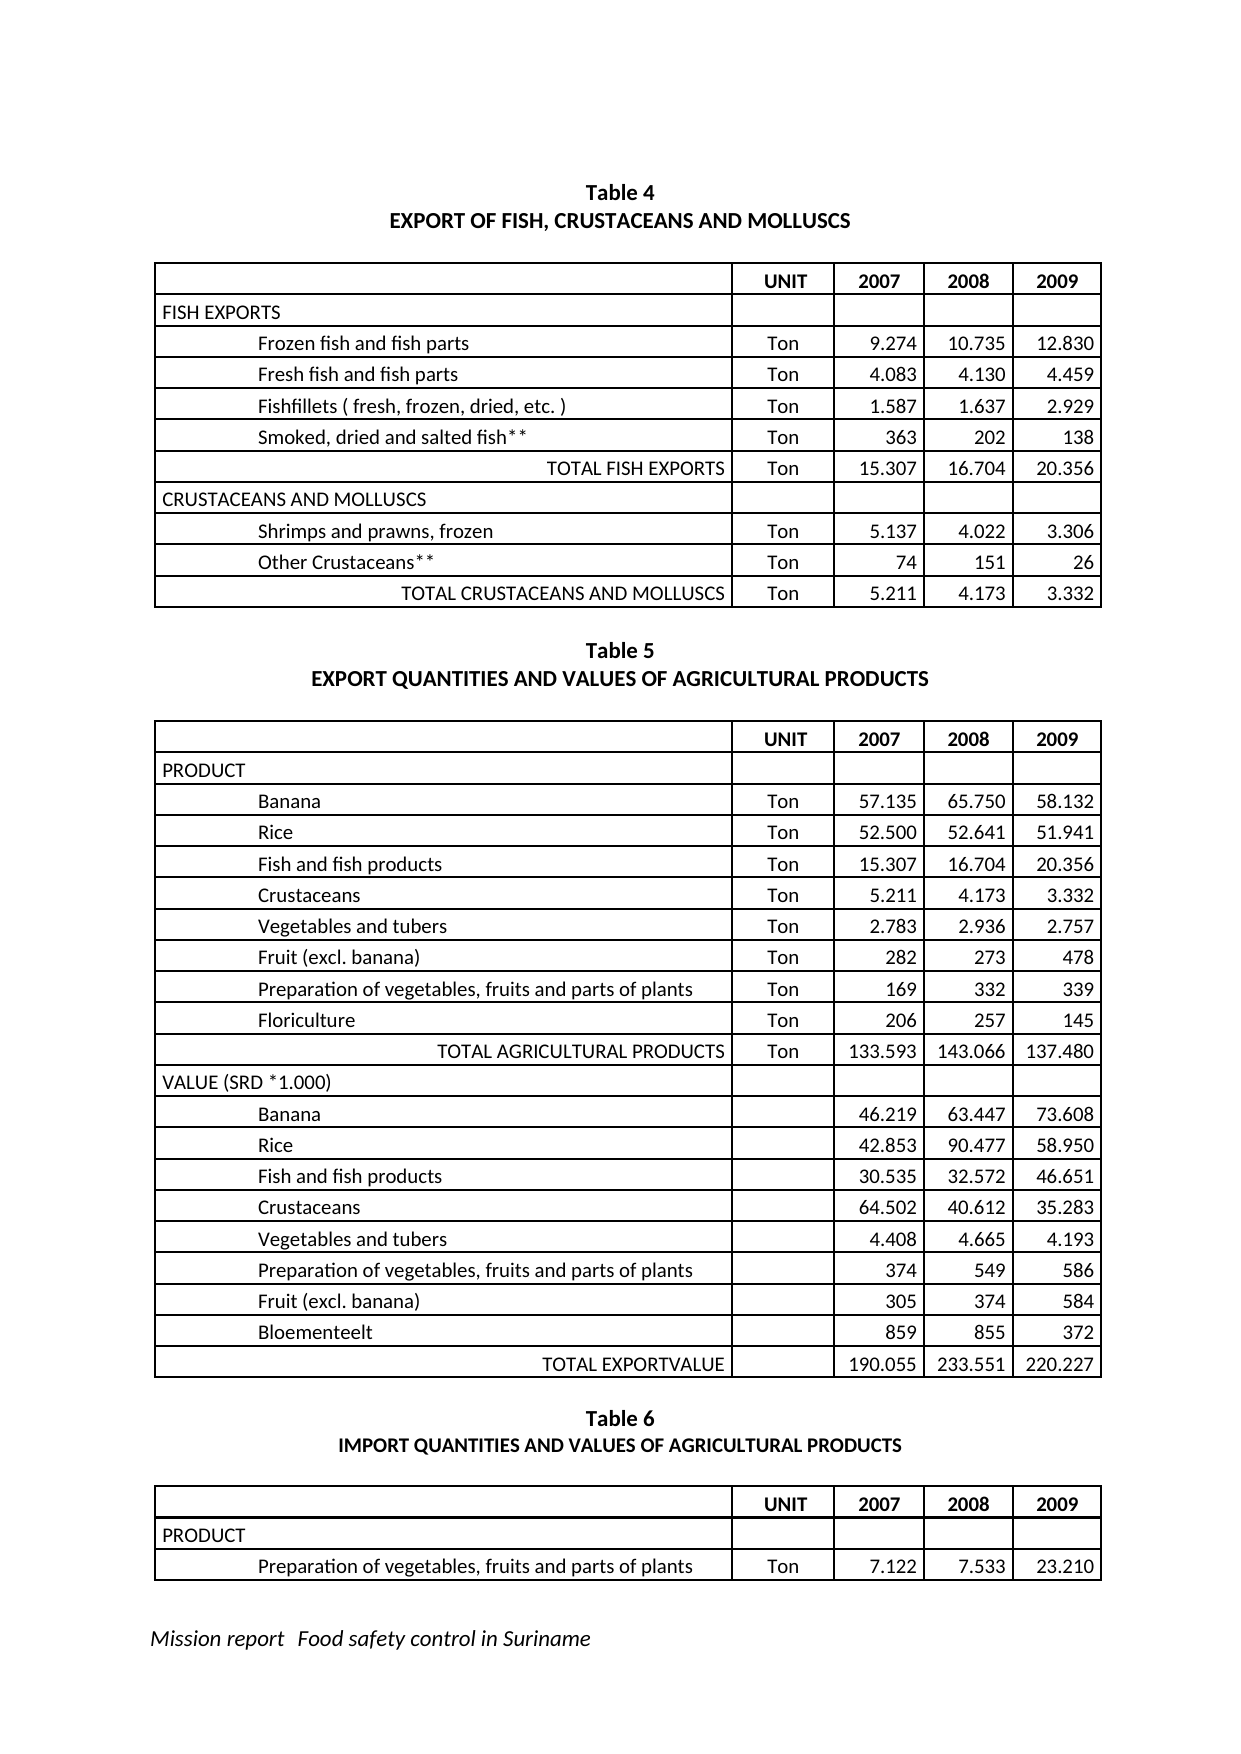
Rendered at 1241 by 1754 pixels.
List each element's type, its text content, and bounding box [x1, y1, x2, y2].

table_cell Ton [733, 514, 833, 543]
table_cell [925, 483, 1012, 512]
table_cell 4.459 [1014, 358, 1100, 387]
table_header [156, 1487, 731, 1516]
table_header 2009 [1014, 722, 1100, 751]
table_cell Crustaceans [156, 878, 731, 907]
table_cell Vegetables and tubers [156, 1222, 731, 1251]
table_cell Ton [733, 1003, 833, 1032]
table_cell [733, 1253, 833, 1282]
table_cell 20.356 [1014, 847, 1100, 876]
table_cell 52.500 [835, 816, 923, 845]
table_cell [1014, 1066, 1100, 1095]
table_cell 4.083 [835, 358, 923, 387]
table_header 2007 [835, 1487, 923, 1516]
table_cell 23.210 [1014, 1550, 1100, 1579]
text IMPORT QUANTITIES AND VALUES OF AGRICULTURAL PRODUCTS [150, 1432, 1090, 1457]
table_cell [835, 295, 923, 324]
table_cell 137.480 [1014, 1035, 1100, 1064]
table_cell 190.055 [835, 1347, 923, 1376]
table_cell Preparation of vegetables, fruits and parts of plants [156, 1253, 731, 1282]
table_cell Banana [156, 1097, 731, 1126]
table_cell Ton [733, 878, 833, 907]
table_cell Smoked, dried and salted fish** [156, 420, 731, 449]
table_cell 3.306 [1014, 514, 1100, 543]
table_cell 5.211 [835, 577, 923, 606]
table_cell Rice [156, 1128, 731, 1157]
table_cell 257 [925, 1003, 1012, 1032]
table_cell [1014, 295, 1100, 324]
table_cell Ton [733, 847, 833, 876]
table_cell Fruit (excl. banana) [156, 941, 731, 970]
table_cell 46.219 [835, 1097, 923, 1126]
table_cell Ton [733, 389, 833, 418]
table_cell [733, 1316, 833, 1345]
table_cell 12.830 [1014, 327, 1100, 356]
table_cell 52.641 [925, 816, 1012, 845]
table_cell Rice [156, 816, 731, 845]
table_cell Ton [733, 420, 833, 449]
table_cell [835, 753, 923, 782]
table_cell 4.193 [1014, 1222, 1100, 1251]
table_cell [733, 753, 833, 782]
table_cell 478 [1014, 941, 1100, 970]
table_cell 332 [925, 972, 1012, 1001]
table_cell 4.130 [925, 358, 1012, 387]
table_cell [835, 1066, 923, 1095]
text EXPORT OF FISH, CRUSTACEANS AND MOLLUSCS [150, 206, 1090, 234]
table_cell Ton [733, 358, 833, 387]
table_cell 4.173 [925, 577, 1012, 606]
table_header UNIT [733, 264, 833, 293]
table_cell 4.665 [925, 1222, 1012, 1251]
table_cell 233.551 [925, 1347, 1012, 1376]
table_cell 2.929 [1014, 389, 1100, 418]
table_cell Ton [733, 941, 833, 970]
table_cell Banana [156, 785, 731, 814]
table_cell [733, 1347, 833, 1376]
table_cell 58.132 [1014, 785, 1100, 814]
table_cell 169 [835, 972, 923, 1001]
table_cell VALUE (SRD *1.000) [156, 1066, 731, 1095]
table_cell [925, 1519, 1012, 1548]
table_cell TOTAL AGRICULTURAL PRODUCTS [156, 1035, 731, 1064]
table_cell [733, 1285, 833, 1314]
table_cell Ton [733, 1035, 833, 1064]
table_header 2009 [1014, 264, 1100, 293]
table_cell 202 [925, 420, 1012, 449]
table_cell 32.572 [925, 1160, 1012, 1189]
table_cell Preparation of vegetables, fruits and parts of plants [156, 1550, 731, 1579]
table_cell Shrimps and prawns, frozen [156, 514, 731, 543]
table_cell 220.227 [1014, 1347, 1100, 1376]
text Table 6 [150, 1404, 1090, 1432]
table_cell 46.651 [1014, 1160, 1100, 1189]
table_cell Ton [733, 577, 833, 606]
table_cell 549 [925, 1253, 1012, 1282]
table_cell Floriculture [156, 1003, 731, 1032]
table_cell [733, 483, 833, 512]
table_cell [1014, 1519, 1100, 1548]
table_cell 58.950 [1014, 1128, 1100, 1157]
table_cell 74 [835, 545, 923, 574]
table_cell 63.447 [925, 1097, 1012, 1126]
table_cell 2.936 [925, 910, 1012, 939]
table_cell Preparation of vegetables, fruits and parts of plants [156, 972, 731, 1001]
table_cell 42.853 [835, 1128, 923, 1157]
table_cell [733, 295, 833, 324]
table_cell 3.332 [1014, 878, 1100, 907]
table_cell 1.587 [835, 389, 923, 418]
text Table 5 [150, 636, 1090, 664]
table_cell 16.704 [925, 452, 1012, 481]
table_cell Fishfillets ( fresh, frozen, dried, etc. ) [156, 389, 731, 418]
table_cell [733, 1097, 833, 1126]
table_cell [733, 1128, 833, 1157]
table_cell [835, 1519, 923, 1548]
table_cell 3.332 [1014, 577, 1100, 606]
table_cell 7.533 [925, 1550, 1012, 1579]
table_cell Ton [733, 816, 833, 845]
table_cell Ton [733, 972, 833, 1001]
table_cell 584 [1014, 1285, 1100, 1314]
table_cell Crustaceans [156, 1191, 731, 1220]
table_cell 57.135 [835, 785, 923, 814]
table_header 2008 [925, 722, 1012, 751]
table_cell 339 [1014, 972, 1100, 1001]
table_cell 40.612 [925, 1191, 1012, 1220]
table_cell 4.408 [835, 1222, 923, 1251]
table_header 2008 [925, 1487, 1012, 1516]
table_cell Vegetables and tubers [156, 910, 731, 939]
table_cell 2.757 [1014, 910, 1100, 939]
table_cell 5.211 [835, 878, 923, 907]
text EXPORT QUANTITIES AND VALUES OF AGRICULTURAL PRODUCTS [150, 664, 1090, 692]
table_cell Ton [733, 545, 833, 574]
table_cell CRUSTACEANS AND MOLLUSCS [156, 483, 731, 512]
table_cell 145 [1014, 1003, 1100, 1032]
table_cell 374 [925, 1285, 1012, 1314]
table_cell 35.283 [1014, 1191, 1100, 1220]
table_cell 1.637 [925, 389, 1012, 418]
table_cell [1014, 483, 1100, 512]
table_cell TOTAL FISH EXPORTS [156, 452, 731, 481]
table_cell [733, 1160, 833, 1189]
table_cell 65.750 [925, 785, 1012, 814]
table_cell 273 [925, 941, 1012, 970]
table_header [156, 722, 731, 751]
table_cell PRODUCT [156, 1519, 731, 1548]
table_cell [835, 483, 923, 512]
table_cell [733, 1519, 833, 1548]
table_cell 90.477 [925, 1128, 1012, 1157]
table_cell 51.941 [1014, 816, 1100, 845]
table_cell Fresh fish and fish parts [156, 358, 731, 387]
table_cell 206 [835, 1003, 923, 1032]
table_cell Frozen fish and fish parts [156, 327, 731, 356]
table_cell Bloementeelt [156, 1316, 731, 1345]
table_cell 64.502 [835, 1191, 923, 1220]
table_cell Ton [733, 910, 833, 939]
table_cell Ton [733, 785, 833, 814]
table_cell 374 [835, 1253, 923, 1282]
table_cell 151 [925, 545, 1012, 574]
table_cell [925, 753, 1012, 782]
table_cell 5.137 [835, 514, 923, 543]
table_cell [733, 1191, 833, 1220]
table_cell 305 [835, 1285, 923, 1314]
table_cell 7.122 [835, 1550, 923, 1579]
table_cell TOTAL EXPORTVALUE [156, 1347, 731, 1376]
table_header [156, 264, 731, 293]
table_cell 363 [835, 420, 923, 449]
table_cell 16.704 [925, 847, 1012, 876]
table_cell Fruit (excl. banana) [156, 1285, 731, 1314]
table_cell 30.535 [835, 1160, 923, 1189]
table_cell 15.307 [835, 847, 923, 876]
table_cell 26 [1014, 545, 1100, 574]
table_cell Ton [733, 1550, 833, 1579]
table_cell TOTAL CRUSTACEANS AND MOLLUSCS [156, 577, 731, 606]
table_cell 133.593 [835, 1035, 923, 1064]
table_cell 4.022 [925, 514, 1012, 543]
table_cell 586 [1014, 1253, 1100, 1282]
table_cell 9.274 [835, 327, 923, 356]
table_cell Ton [733, 452, 833, 481]
table_cell Fish and fish products [156, 847, 731, 876]
table_cell 859 [835, 1316, 923, 1345]
table_cell 372 [1014, 1316, 1100, 1345]
table_cell Ton [733, 327, 833, 356]
table_cell 15.307 [835, 452, 923, 481]
table_header UNIT [733, 1487, 833, 1516]
table_cell Fish and fish products [156, 1160, 731, 1189]
table_header 2007 [835, 722, 923, 751]
table_header UNIT [733, 722, 833, 751]
table_header 2008 [925, 264, 1012, 293]
table_cell PRODUCT [156, 753, 731, 782]
table_cell 73.608 [1014, 1097, 1100, 1126]
table_cell FISH EXPORTS [156, 295, 731, 324]
table_cell [733, 1066, 833, 1095]
table_cell Other Crustaceans** [156, 545, 731, 574]
table_cell 20.356 [1014, 452, 1100, 481]
table_cell 4.173 [925, 878, 1012, 907]
table_cell 855 [925, 1316, 1012, 1345]
table_cell [1014, 753, 1100, 782]
table_cell [733, 1222, 833, 1251]
table_header 2009 [1014, 1487, 1100, 1516]
table_cell [925, 1066, 1012, 1095]
table_header 2007 [835, 264, 923, 293]
table_cell [925, 295, 1012, 324]
table_cell 138 [1014, 420, 1100, 449]
table_cell 282 [835, 941, 923, 970]
table_cell 143.066 [925, 1035, 1012, 1064]
table_cell 2.783 [835, 910, 923, 939]
text Table 4 [150, 178, 1090, 206]
table_cell 10.735 [925, 327, 1012, 356]
